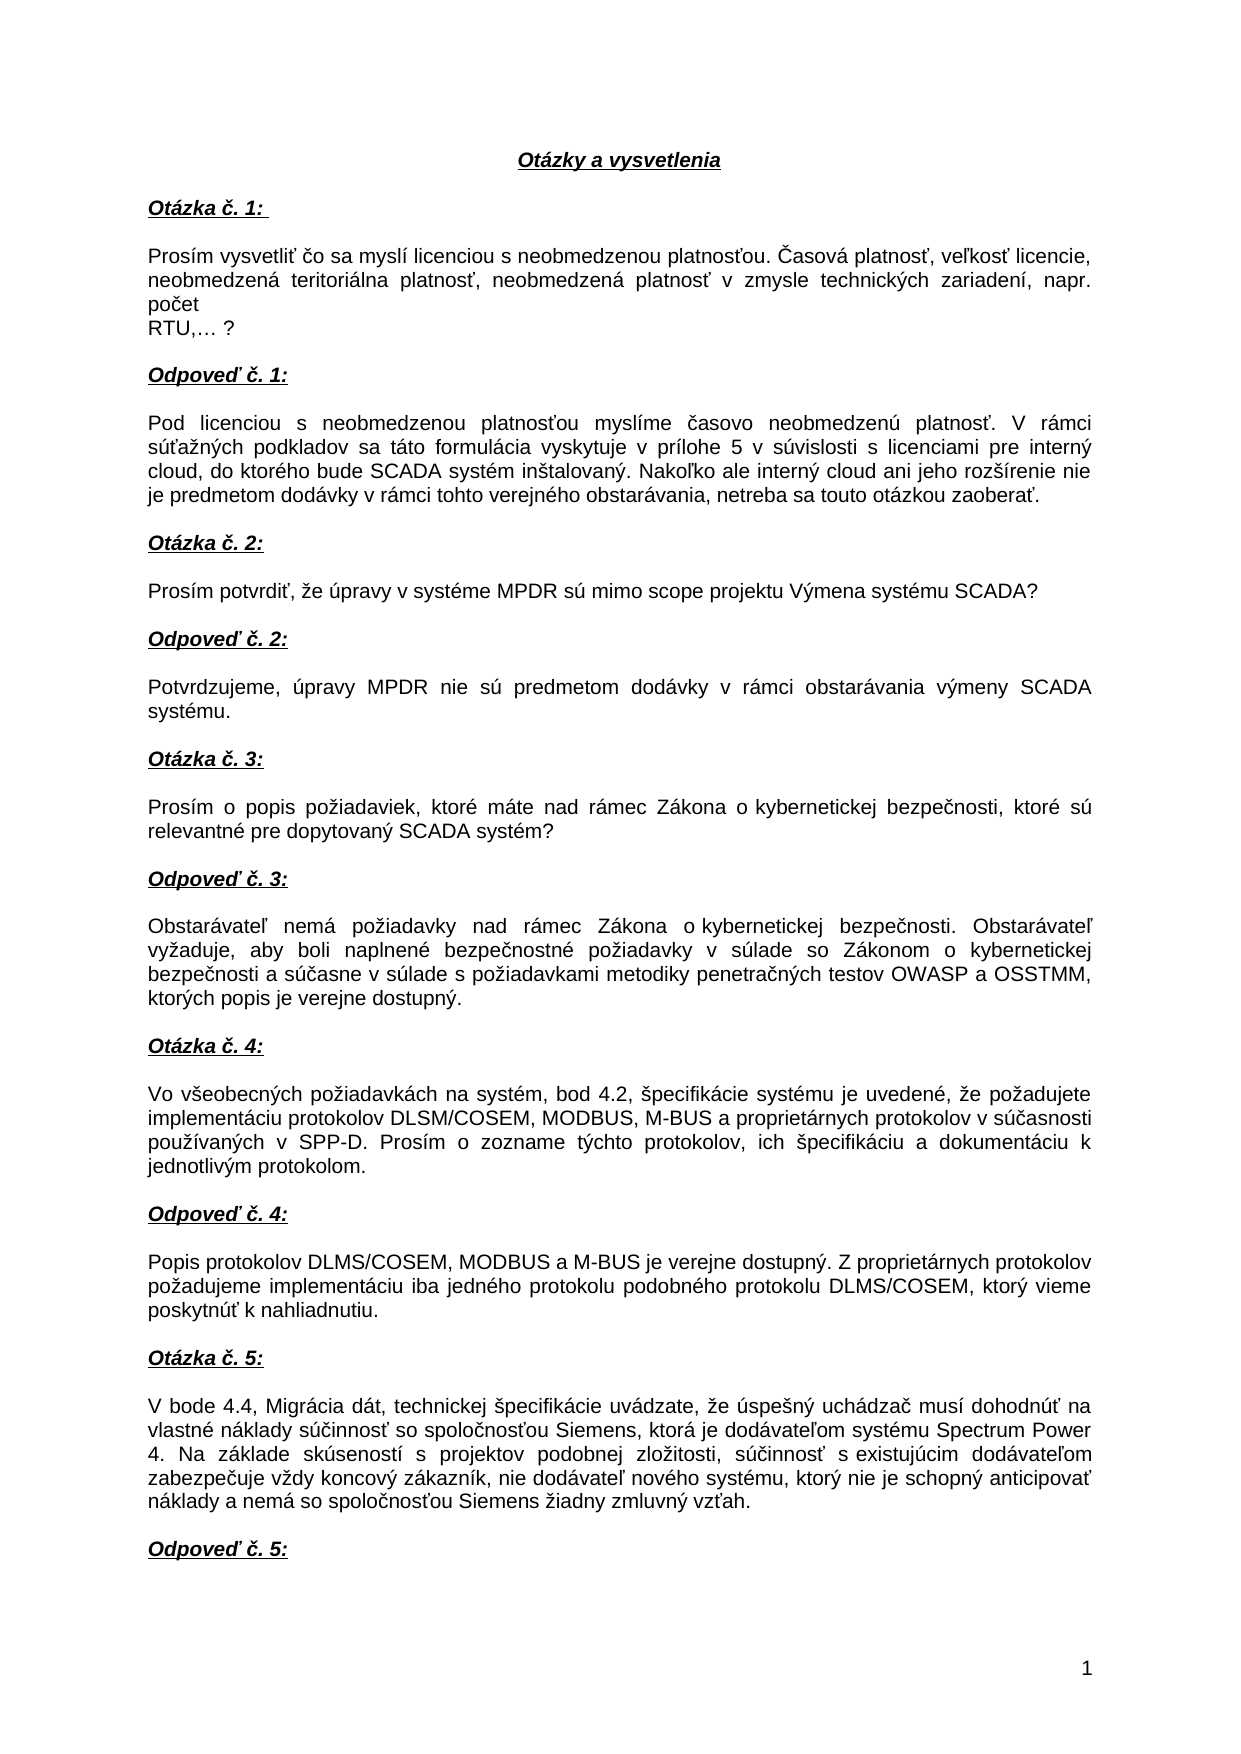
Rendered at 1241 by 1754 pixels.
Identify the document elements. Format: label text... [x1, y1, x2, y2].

text Odpoveď č. 1: [148, 363, 1093, 387]
text Pod licenciou s neobmedzenou platnosťou myslíme časovo neobmedzenú platnosť. V rámci súťažných podkladov sa táto formulácia vyskytuje v prílohe 5 v súvislosti s licenciami pre interný cloud, do ktorého bude SCADA systém inštalovaný. Nakoľko ale interný cloud ani jeho rozšírenie nie je predmetom dodávky v rámci tohto verejného obstarávania, netreba sa touto otázkou zaoberať. [148, 411, 1093, 507]
text Otázka č. 2: [148, 531, 1093, 555]
text Potvrdzujeme, úpravy MPDR nie sú predmetom dodávky v rámci obstarávania výmeny SCADA systému. [148, 675, 1093, 723]
text Otázka č. 1: [148, 196, 1093, 219]
text Odpoveď č. 5: [148, 1537, 1093, 1561]
text Prosím vysvetliť čo sa myslí licenciou s neobmedzenou platnosťou. Časová platnosť, veľkosť licencie, neobmedzená teritoriálna platnosť, neobmedzená platnosť v zmysle technických zariadení, napr. počet [148, 243, 1093, 315]
text Popis protokolov DLMS/COSEM, MODBUS a M-BUS je verejne dostupný. Z proprietárnych protokolov požadujeme implementáciu iba jedného protokolu podobného protokolu DLMS/COSEM, ktorý vieme poskytnúť k nahliadnutiu. [148, 1250, 1093, 1322]
text Otázka č. 4: [148, 1034, 1093, 1058]
text Odpoveď č. 2: [148, 627, 1093, 651]
text Vo všeobecných požiadavkách na systém, bod 4.2, špecifikácie systému je uvedené, že požadujete implementáciu protokolov DLSM/COSEM, MODBUS, M-BUS a proprietárnych protokolov v súčasnosti používaných v SPP-D. Prosím o zozname týchto protokolov, ich špecifikáciu a dokumentáciu k jednotlivým protokolom. [148, 1082, 1093, 1178]
text Prosím potvrdiť, že úpravy v systéme MPDR sú mimo scope projektu Výmena systému SCADA? [148, 579, 1093, 603]
text Odpoveď č. 4: [148, 1202, 1093, 1226]
text V bode 4.4, Migrácia dát, technickej špecifikácie uvádzate, že úspešný uchádzač musí dohodnúť na vlastné náklady súčinnosť so spoločnosťou Siemens, ktorá je dodávateľom systému Spectrum Power 4. Na základe skúseností s projektov podobnej zložitosti, súčinnosť s existujúcim dodávateľom zabezpečuje vždy koncový zákazník, nie dodávateľ nového systému, ktorý nie je schopný anticipovať náklady a nemá so spoločnosťou Siemens žiadny zmluvný vzťah. [148, 1393, 1093, 1513]
text Obstarávateľ nemá požiadavky nad rámec Zákona o kybernetickej bezpečnosti. Obstarávateľ vyžaduje, aby boli naplnené bezpečnostné požiadavky v súlade so Zákonom o kybernetickej bezpečnosti a súčasne v súlade s požiadavkami metodiky penetračných testov OWASP a OSSTMM, ktorých popis je verejne dostupný. [148, 914, 1093, 1010]
text Prosím o popis požiadaviek, ktoré máte nad rámec Zákona o kybernetickej bezpečnosti, ktoré sú relevantné pre dopytovaný SCADA systém? [148, 794, 1093, 842]
text Otázka č. 5: [148, 1346, 1093, 1369]
text Otázka č. 3: [148, 747, 1093, 771]
text Odpoveď č. 3: [148, 866, 1093, 890]
text RTU,… ? [148, 315, 1093, 339]
text Otázky a vysvetlenia [148, 148, 1093, 172]
